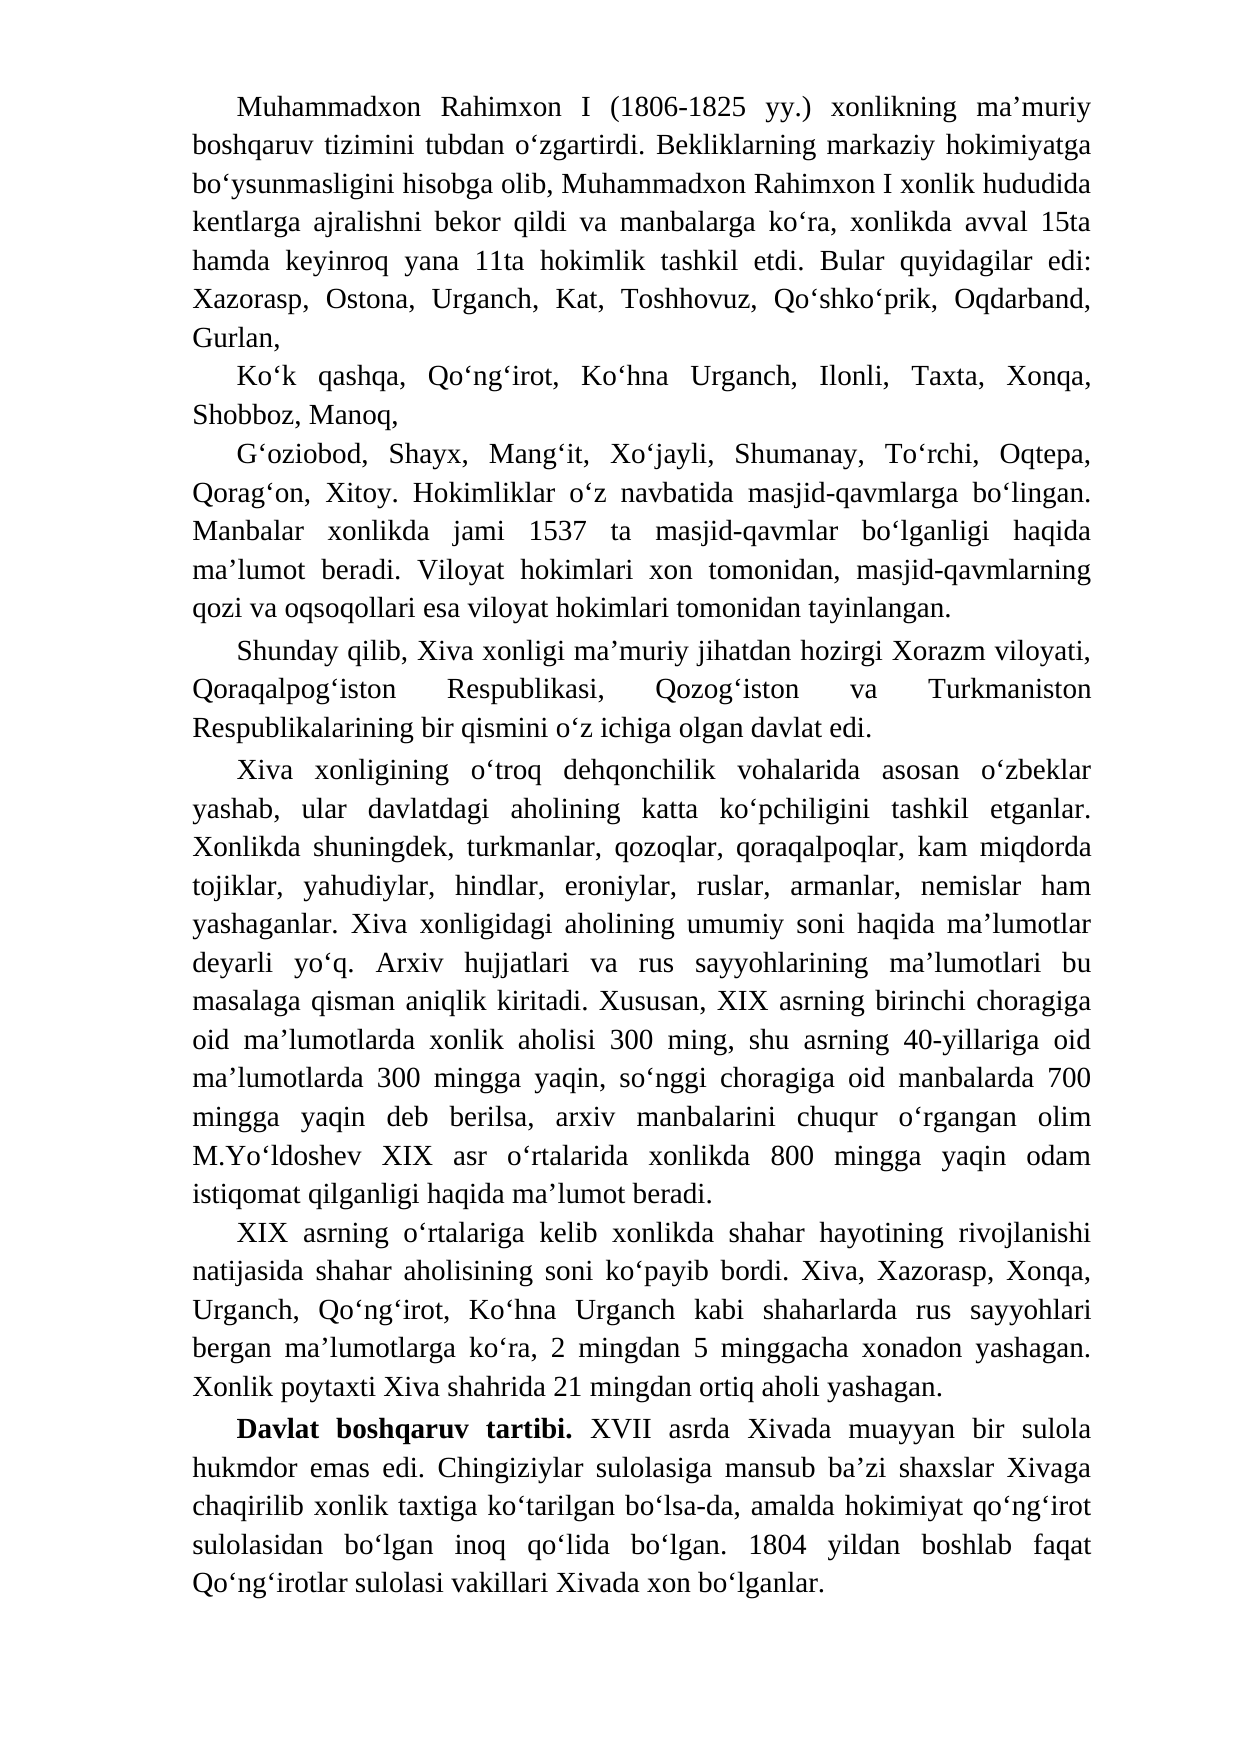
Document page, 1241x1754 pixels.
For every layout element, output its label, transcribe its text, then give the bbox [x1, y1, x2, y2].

text Shunday qilib, Xiva xonligi ma’muriy jihatdan hozirgi Xorazm viloyati, Qoraqalpog‘iston Respublikasi, Qozog‘iston va Turkmaniston Respublikalarining bir qismini o‘z ichiga olgan davlat edi. [192, 633, 1092, 743]
text Xiva xonligining o‘troq dehqonchilik vohalarida asosan o‘zbeklar yashab, ular davlatdagi aholining katta ko‘pchiligini tashkil etganlar. Xonlikda shuningdek, turkmanlar, qozoqlar, qoraqalpoqlar, kam miqdorda tojiklar, yahudiylar, hindlar, eroniylar, ruslar, armanlar, nemislar ham yashaganlar. Xiva xonligidagi aholining umumiy soni haqida ma’lumotlar deyarli yo‘q. Arxiv hujjatlari va rus sayyohlarining ma’lumotlari bu masalaga qisman aniqlik kiritadi. Xususan, XIX asrning birinchi choragiga oid ma’lumotlarda xonlik aholisi 300 ming, shu asrning 40-yillariga oid ma’lumotlarda 300 mingga yaqin, so‘nggi choragiga oid manbalarda 700 mingga yaqin deb berilsa, arxiv manbalarini chuqur o‘rgangan olim M.Yo‘ldoshev XIX asr o‘rtalarida xonlikda 800 mingga yaqin odam istiqomat qilganligi haqida ma’lumot beradi. [192, 752, 1092, 1210]
text G‘oziobod, Shayx, Mang‘it, Xo‘jayli, Shumanay, To‘rchi, Oqtepa, Qorag‘on, Xitoy. Hokimliklar o‘z navbatida masjid-qavmlarga bo‘lingan. Manbalar xonlikda jami 1537 ta masjid-qavmlar bo‘lganligi haqida ma’lumot beradi. Viloyat hokimlari xon tomonidan, masjid-qavmlarning qozi va oqsoqollari esa viloyat hokimlari tomonidan tayinlangan. [192, 436, 1092, 624]
text XIX asrning o‘rtalariga kelib xonlikda shahar hayotining rivojlanishi natijasida shahar aholisining soni ko‘payib bordi. Xiva, Xazorasp, Xonqa, Urganch, Qo‘ng‘irot, Ko‘hna Urganch kabi shaharlarda rus sayyohlari bergan ma’lumotlarga ko‘ra, 2 mingdan 5 minggacha xonadon yashagan. Xonlik poytaxti Xiva shahrida 21 mingdan ortiq aholi yashagan. [192, 1215, 1092, 1402]
text Muhammadxon Rahimxon I (1806-1825 yy.) xonlikning ma’muriy boshqaruv tizimini tubdan o‘zgartirdi. Bekliklarning markaziy hokimiyatga bo‘ysunmasligini hisobga olib, Muhammadxon Rahimxon I xonlik hududida kentlarga ajralishni bekor qildi va manbalarga ko‘ra, xonlikda avval 15ta hamda keyinroq yana 11ta hokimlik tashkil etdi. Bular quyidagilar edi: Xazorasp, Ostona, Urganch, Kat, Toshhovuz, Qo‘shko‘prik, Oqdarband, Gurlan, [192, 89, 1092, 353]
text Davlat boshqaruv tartibi. XVII asrda Xivada muayyan bir sulola hukmdor emas edi. Chingiziylar sulolasiga mansub ba’zi shaxslar Xivaga chaqirilib xonlik taxtiga ko‘tarilgan bo‘lsa-da, amalda hokimiyat qo‘ng‘irot sulolasidan bo‘lgan inoq qo‘lida bo‘lgan. 1804 yildan boshlab faqat Qo‘ng‘irotlar sulolasi vakillari Xivada xon bo‘lganlar. [192, 1411, 1092, 1599]
text Ko‘k qashqa, Qo‘ng‘irot, Ko‘hna Urganch, Ilonli, Taxta, Xonqa, Shobboz, Manoq, [192, 358, 1092, 431]
